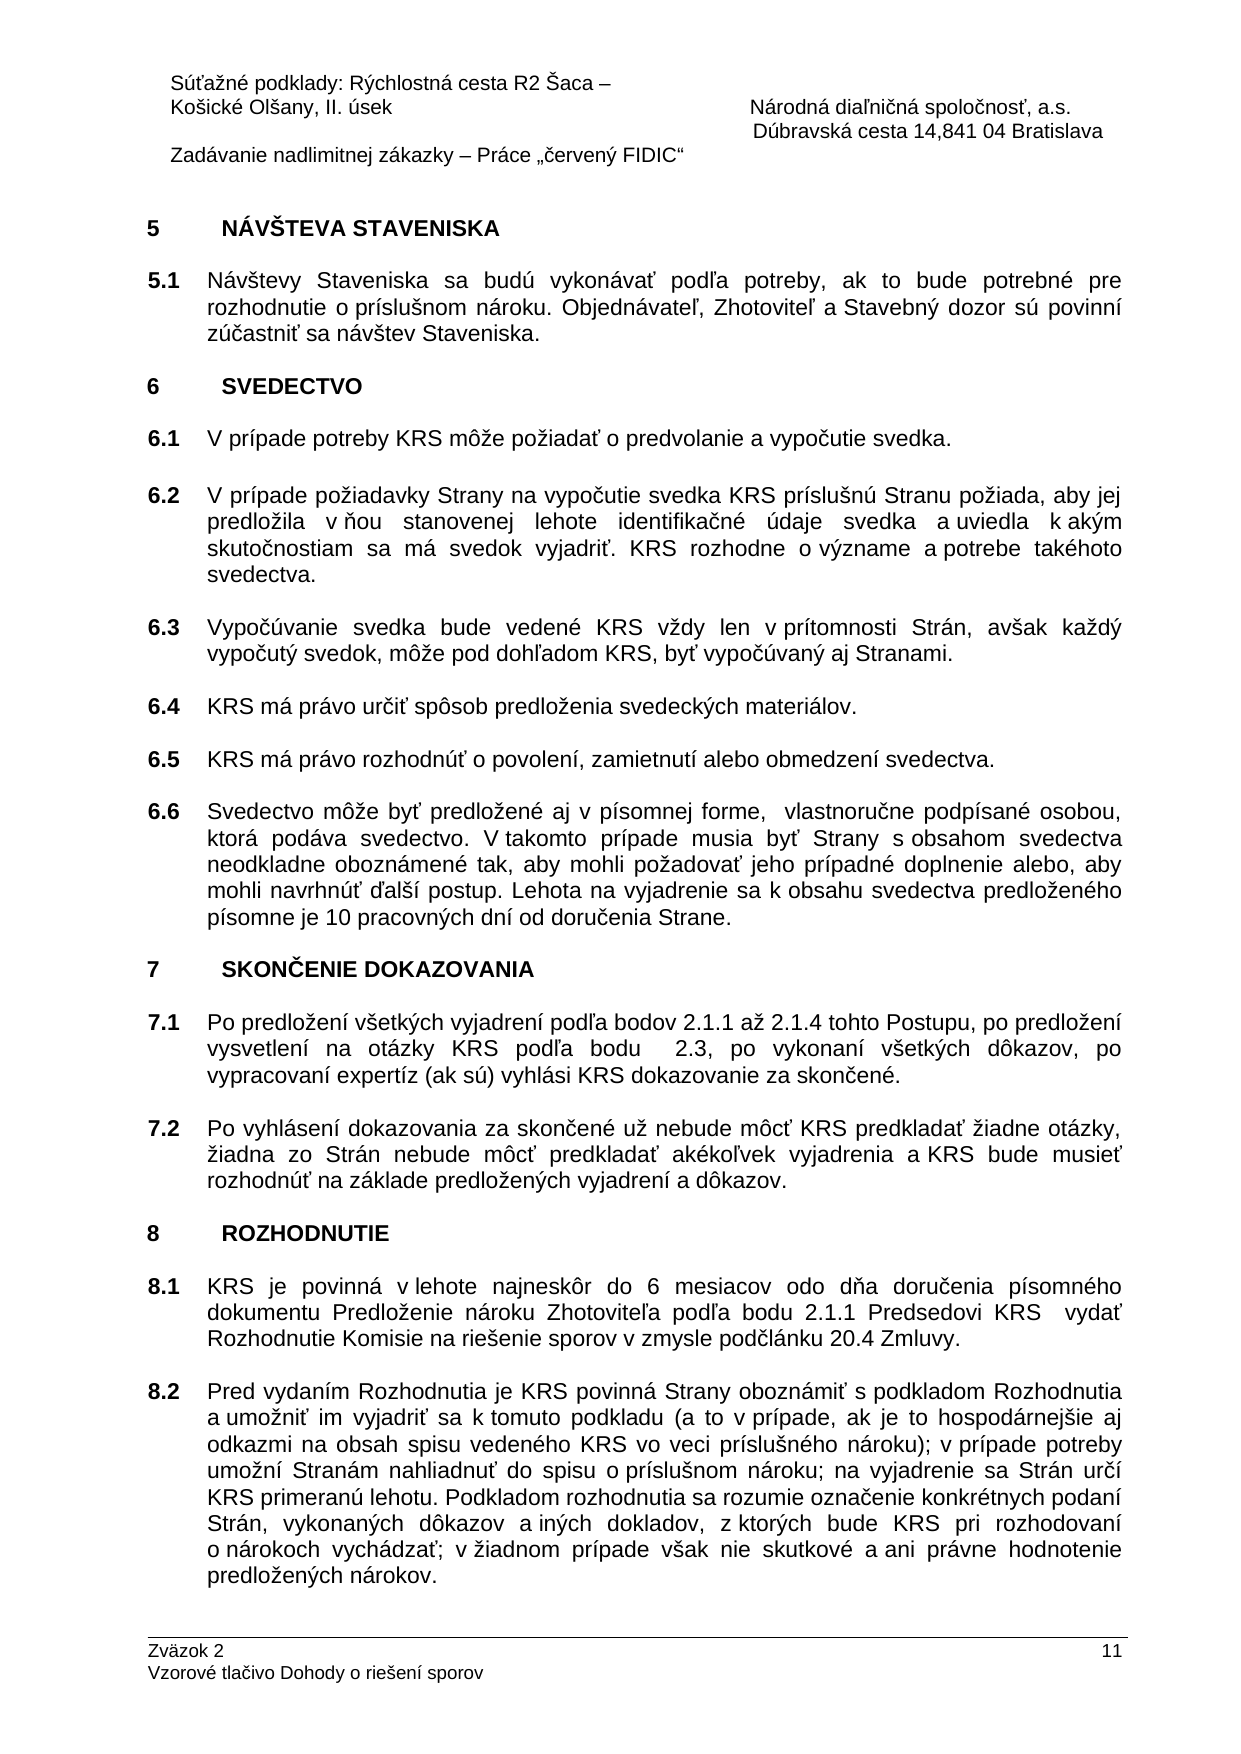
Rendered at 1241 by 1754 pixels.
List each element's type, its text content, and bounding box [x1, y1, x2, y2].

list NÁVŠTEVA STAVENISKA [147, 214, 1122, 241]
list KRS je povinná v lehote najneskôr do 6 mesiacov odo dňa doručenia písomného dokumentu Predloženie nároku Zhotoviteľa podľa bodu 2.1.1 Predsedovi KRS vydať Rozhodnutie Komisie na riešenie sporov v zmysle podčlánku 20.4 Zmluvy. [148, 1273, 1122, 1352]
list Návštevy Staveniska sa budú vykonávať podľa potreby, ak to bude potrebné pre rozhodnutie o príslušnom nároku. Objednávateľ, Zhotoviteľ a Stavebný dozor sú povinní zúčastniť sa návštev Staveniska. [148, 267, 1122, 346]
list Pred vydaním Rozhodnutia je KRS povinná Strany oboznámiť s podkladom Rozhodnutia a umožniť im vyjadriť sa k tomuto podkladu (a to v prípade, ak je to hospodárnejšie aj odkazmi na obsah spisu vedeného KRS vo veci príslušného nároku); v prípade potreby umožní Stranám nahliadnuť do spisu o príslušnom nároku; na vyjadrenie sa Strán určí KRS primeranú lehotu. Podkladom rozhodnutia sa rozumie označenie konkrétnych podaní Strán, vykonaných dôkazov a iných dokladov, z ktorých bude KRS pri rozhodovaní o nárokoch vychádzať; v žiadnom prípade však nie skutkové a ani právne hodnotenie predložených nárokov. [148, 1378, 1122, 1589]
list SVEDECTVO [147, 373, 1122, 399]
list Po predložení všetkých vyjadrení podľa bodov 2.1.1 až 2.1.4 tohto Postupu, po predložení vysvetlení na otázky KRS podľa bodu 2.3, po vykonaní všetkých dôkazov, po vypracovaní expertíz (ak sú) vyhlási KRS dokazovanie za skončené. [148, 1009, 1122, 1088]
list Vypočúvanie svedka bude vedené KRS vždy len v prítomnosti Strán, avšak každý vypočutý svedok, môže pod dohľadom KRS, byť vypočúvaný aj Stranami. [148, 614, 1122, 666]
list Svedectvo môže byť predložené aj v písomnej forme, vlastnoručne podpísané osobou, ktorá podáva svedectvo. V takomto prípade musia byť Strany s obsahom svedectva neodkladne oboznámené tak, aby mohli požadovať jeho prípadné doplnenie alebo, aby mohli navrhnúť ďalší postup. Lehota na vyjadrenie sa k obsahu svedectva predloženého písomne je 10 pracovných dní od doručenia Strane. [148, 798, 1122, 930]
list SKONČENIE DOKAZOVANIA [147, 956, 1122, 983]
list ROZHODNUTIE [147, 1220, 1122, 1246]
list KRS má právo rozhodnúť o povolení, zamietnutí alebo obmedzení svedectva. [148, 746, 1122, 772]
list KRS má právo určiť spôsob predloženia svedeckých materiálov. [148, 693, 1122, 719]
list V prípade potreby KRS môže požiadať o predvolanie a vypočutie svedka. [148, 425, 1122, 452]
list V prípade požiadavky Strany na vypočutie svedka KRS príslušnú Stranu požiada, aby jej predložila v ňou stanovenej lehote identifikačné údaje svedka a uviedla k akým skutočnostiam sa má svedok vyjadriť. KRS rozhodne o význame a potrebe takéhoto svedectva. [148, 482, 1122, 587]
list Po vyhlásení dokazovania za skončené už nebude môcť KRS predkladať žiadne otázky, žiadna zo Strán nebude môcť predkladať akékoľvek vyjadrenia a KRS bude musieť rozhodnúť na základe predložených vyjadrení a dôkazov. [148, 1114, 1122, 1193]
